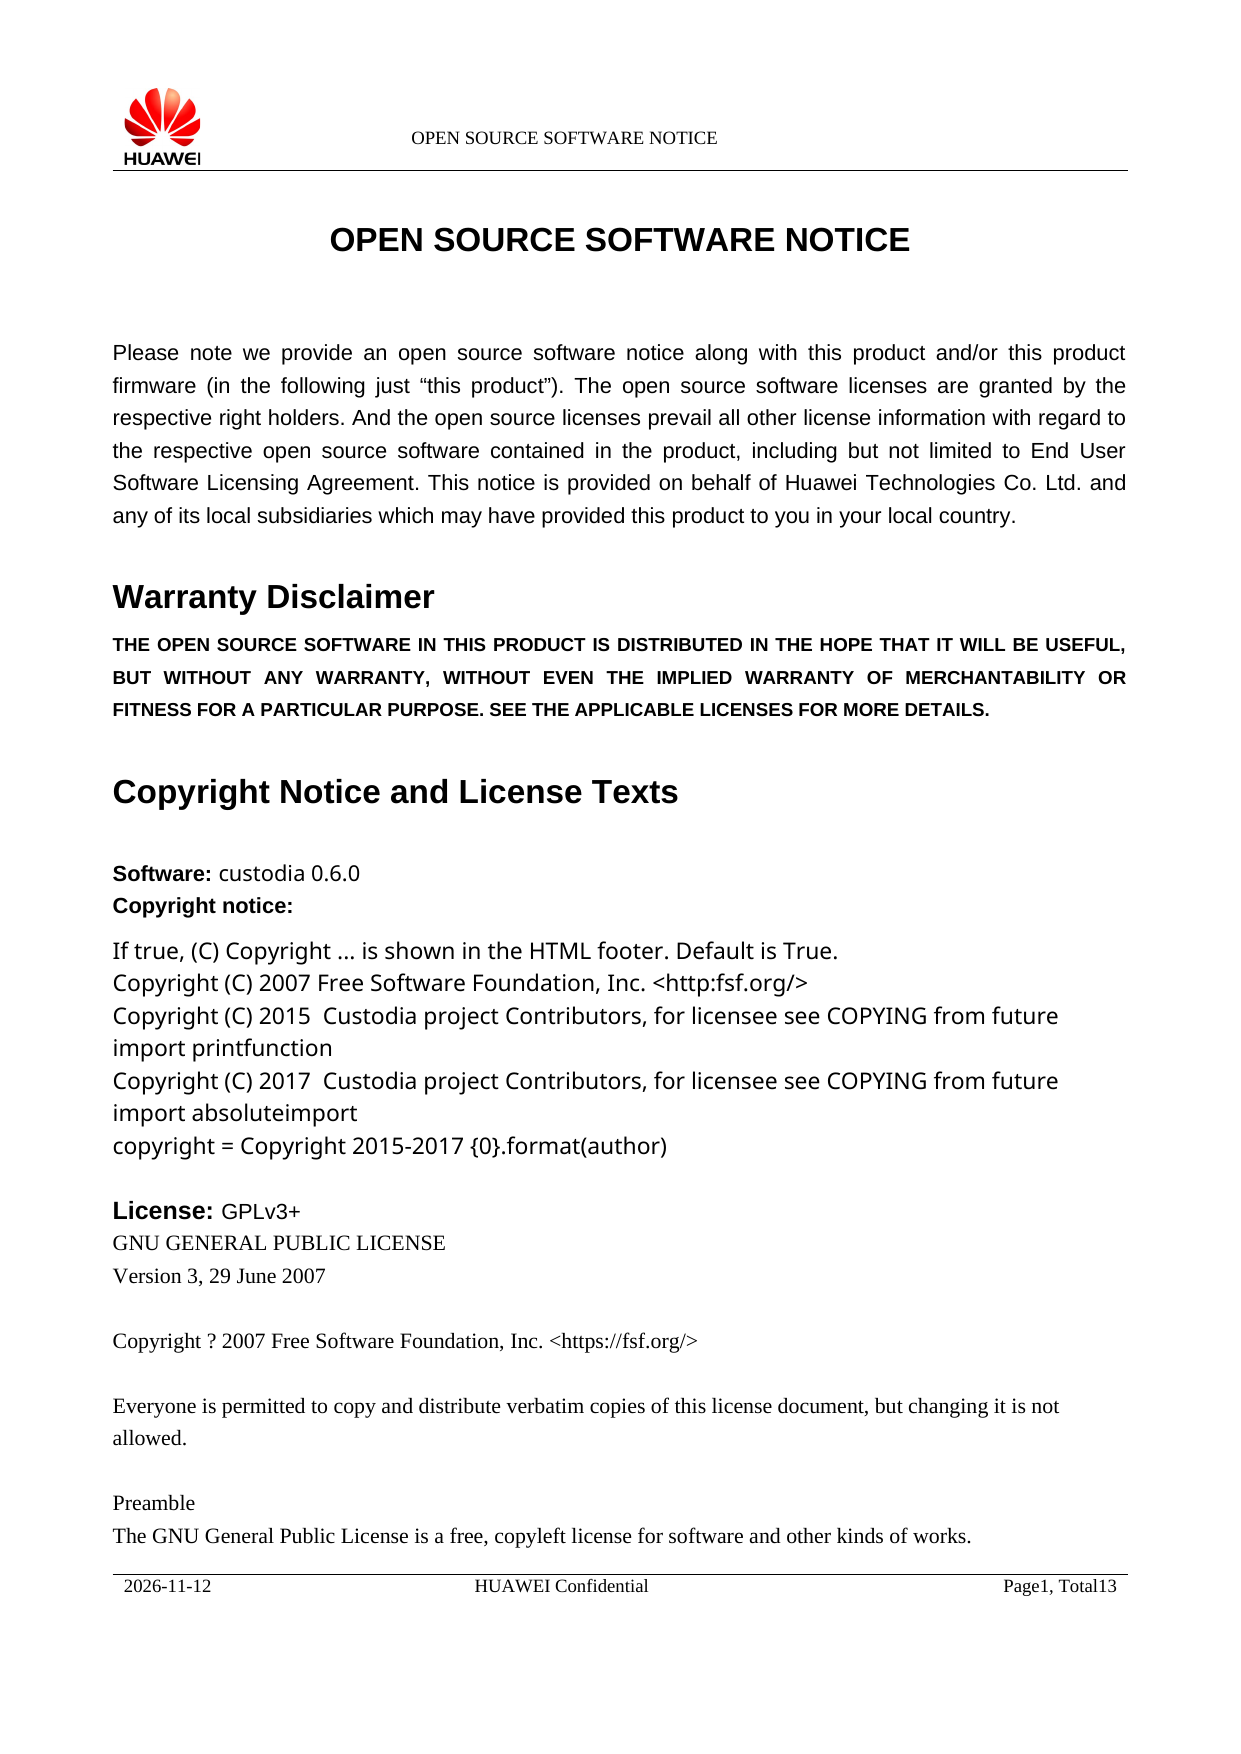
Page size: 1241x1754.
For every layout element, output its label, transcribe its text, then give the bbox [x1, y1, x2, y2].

title Software: custodia 0.6.0 [112, 856, 1128, 889]
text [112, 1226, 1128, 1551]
text License: GPLv3+ [112, 1194, 1128, 1226]
picture [124, 88, 201, 165]
text Copyright notice: [112, 889, 1128, 921]
text Copyright Notice and License Texts [112, 759, 1128, 824]
text Please note we provide an open source software notice along with this product and/or this product firmware (in the following just “this product”). The open source software licenses are granted by the respective right holders. And the open source licenses prevail all other license information with regard to the respective open source software contained in the product, including but not limited to End User Software Licensing Agreement. This notice is provided on behalf of Huawei Technologies Co. Ltd. and any of its local subsidiaries which may have provided this product to you in your local country. [112, 336, 1128, 531]
text OPEN SOURCE SOFTWARE NOTICE [112, 206, 1128, 271]
text Warranty Disclaimer [112, 564, 1128, 629]
text If true, (C) Copyright ... is shown in the HTML footer. Default is True. Copyright (C) 2007 Free Software Foundation, Inc. <http:fsf.org/> Copyright (C) 2015 Custodia project Contributors, for licensee see COPYING from future import printfunction Copyright (C) 2017 Custodia project Contributors, for licensee see COPYING from future import absoluteimport copyright = Copyright 2015-2017 {0}.format(author) [112, 934, 1128, 1194]
text The open source software in this product is distributed in the hope that it will be useful, but WITHOUT ANY WARRANTY, without even the implied warranty of MERCHANTABILITY or FITNESS FOR A PARTICULAR PURPOSE. See the applicable licenses for more details. [112, 629, 1128, 726]
